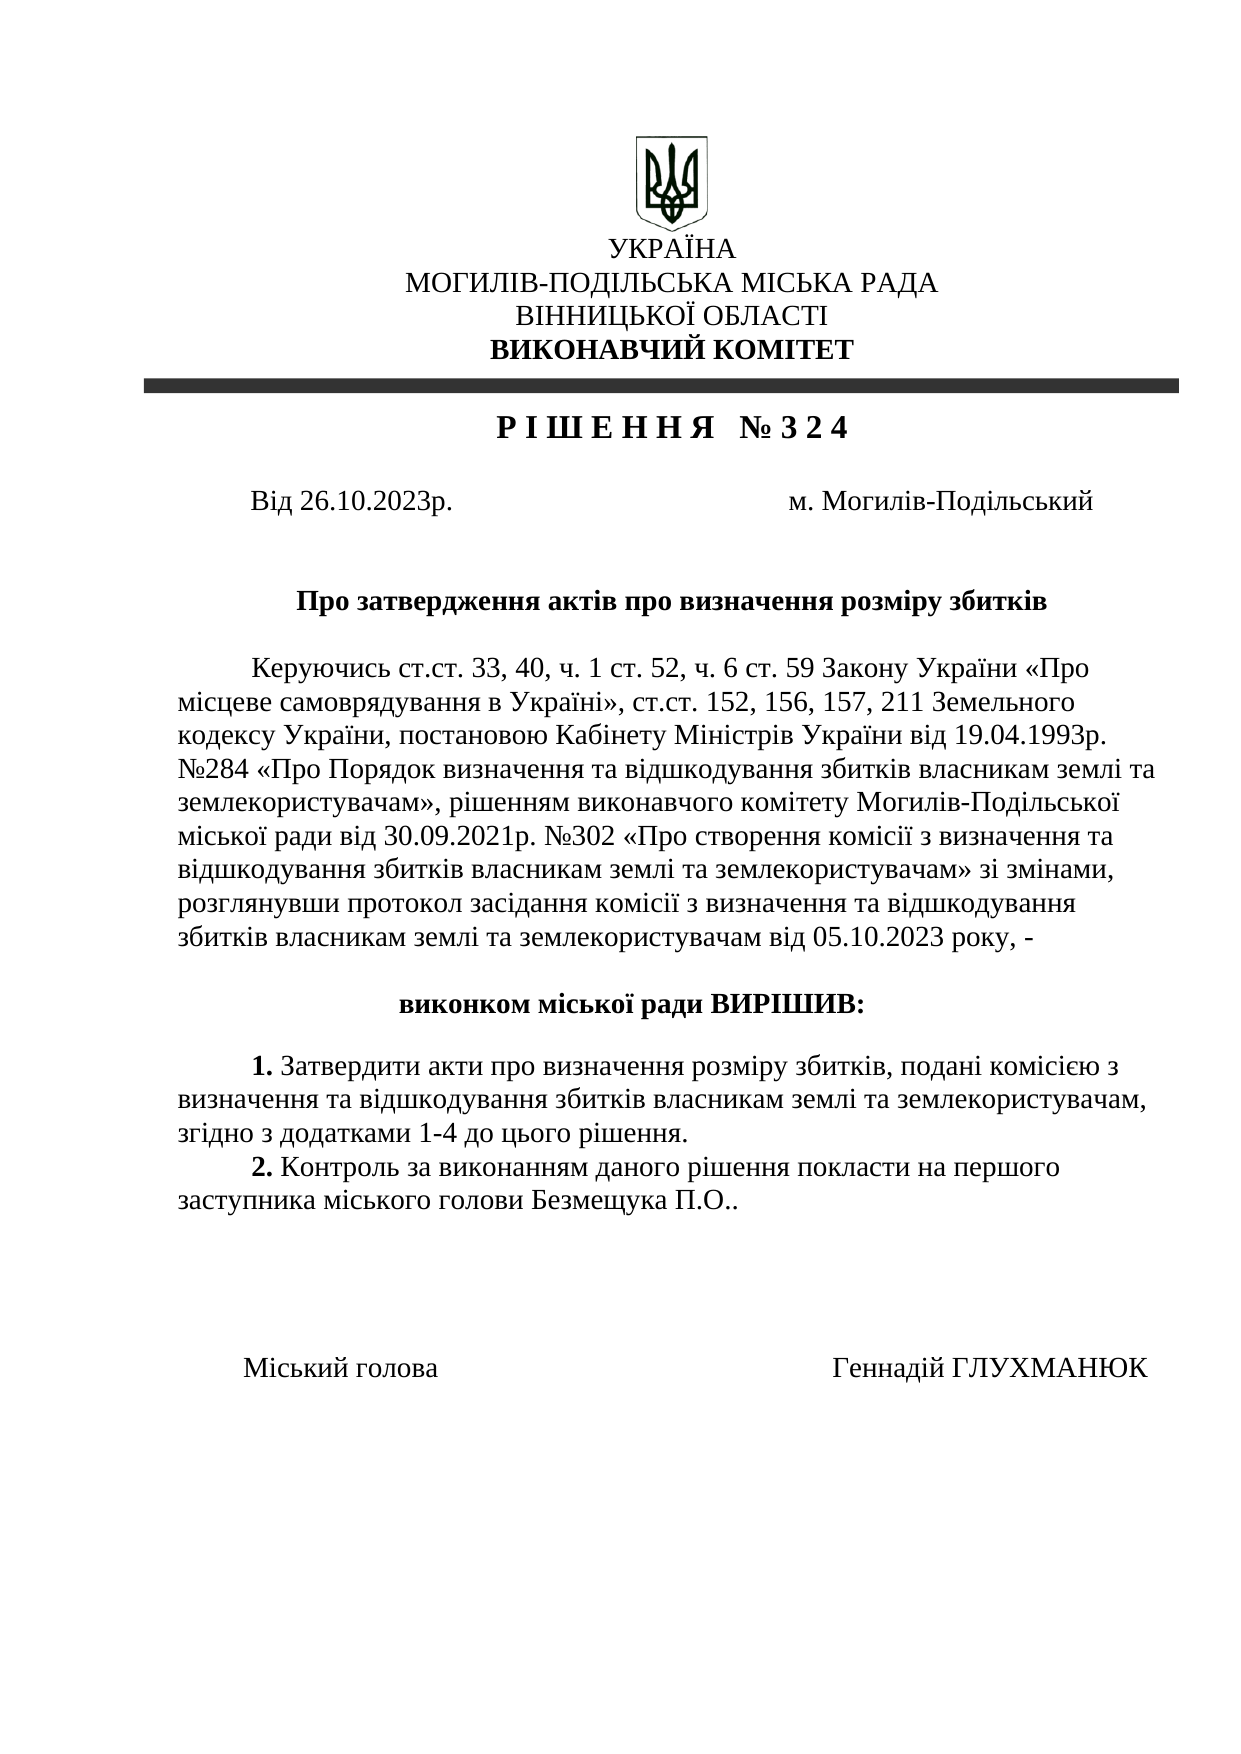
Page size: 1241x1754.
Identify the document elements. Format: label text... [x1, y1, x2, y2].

text 1. Затвердити акти про визначення розміру збитків, подані комісією з визначення та відшкодування збитків власникам землі та землекористувачам, згідно з додатками 1-4 до цього рішення. [177, 1048, 1167, 1149]
text 2. Контроль за виконанням даного рішення покласти на першого заступника міського голови Безмещука П.О.. [177, 1149, 1167, 1216]
text Від 26.10.2023р. м. Могилів-Подільський [177, 483, 1167, 516]
text Про затвердження актів про визначення розміру збитків [177, 583, 1167, 617]
text ВИКОНАВЧИЙ КОМІТЕТ [177, 332, 1167, 366]
text Керуючись ст.ст. 33, 40, ч. 1 ст. 52, ч. 6 ст. 59 Закону України «Про місцеве самоврядування в Україні», ст.ст. 152, 156, 157, 211 Земельного кодексу України, постановою Кабінету Міністрів України від 19.04.1993р. №284 «Про Порядок визначення та відшкодування збитків власникам землі та землекористувачам», рішенням виконавчого комітету Могилів-Подільської міської ради від 30.09.2021р. №302 «Про створення комісії з визначення та відшкодування збитків власникам землі та землекористувачам» зі змінами, розглянувши протокол засідання комісії з визначення та відшкодування збитків власникам землі та землекористувачам від 05.10.2023 року, - [177, 650, 1167, 952]
text виконком міської ради ВИРІШИВ: [325, 986, 1167, 1019]
picture [636, 136, 708, 232]
text Міський голова Геннадій ГЛУХМАНЮК [177, 1350, 1167, 1383]
text УКРАЇНА МОГИЛІВ-ПОДІЛЬСЬКА МІСЬКА РАДА ВІННИЦЬКОЇ ОБЛАСТІ [177, 231, 1167, 332]
text РІШЕННЯ №324 [177, 394, 1167, 445]
